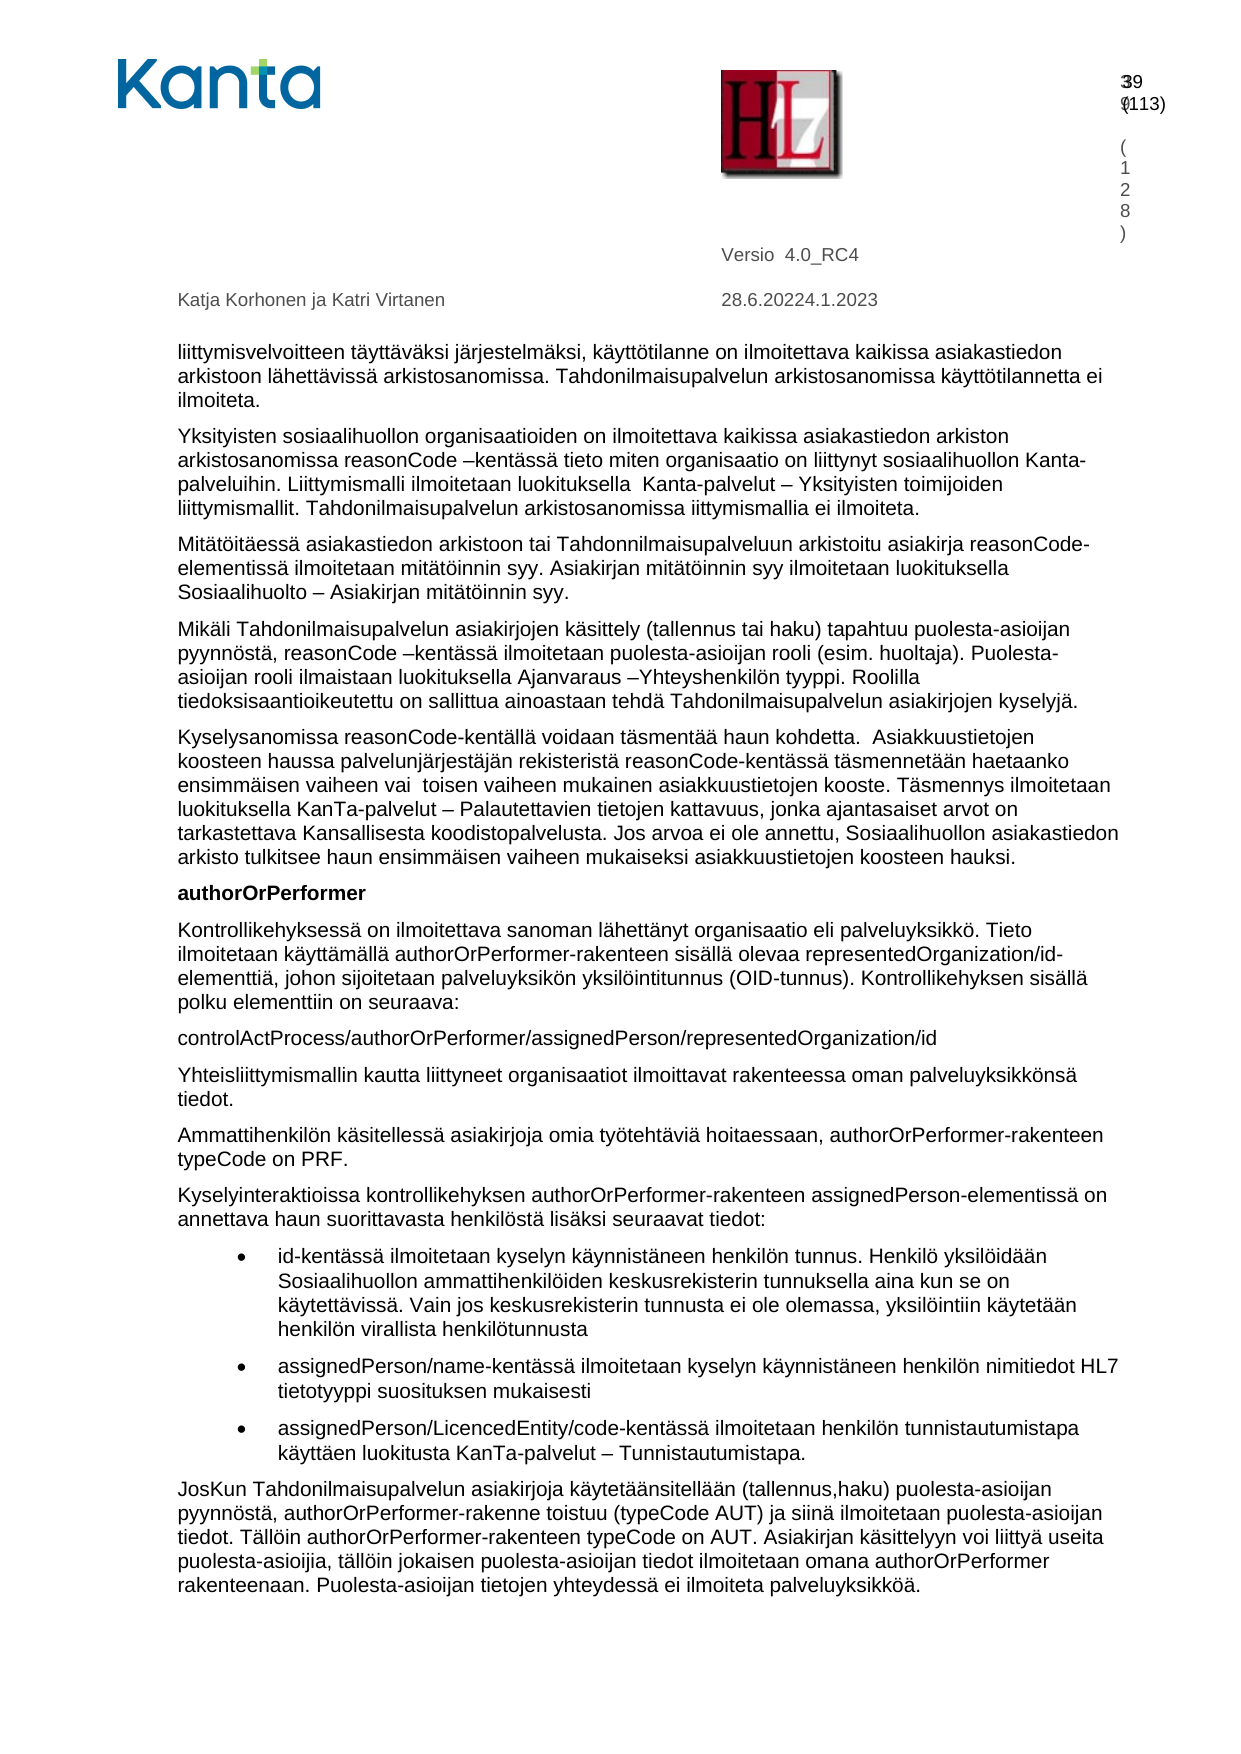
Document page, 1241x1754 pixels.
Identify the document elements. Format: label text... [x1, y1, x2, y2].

list assignedPerson/name-kentässä ilmoitetaan kyselyn käynnistäneen henkilön nimitiedot HL7 tietotyyppi suosituksen mukaisesti [236, 1353, 1122, 1403]
text controlActProcess/authorOrPerformer/assignedPerson/representedOrganization/id [177, 1026, 1122, 1050]
text Kyselysanomissa reasonCode-kentällä voidaan täsmentää haun kohdetta. Asiakkuustietojen koosteen haussa palvelunjärjestäjän rekisteristä reasonCode-kentässä täsmennetään haetaanko ensimmäisen vaiheen vai toisen vaiheen mukainen asiakkuustietojen kooste. Täsmennys ilmoitetaan luokituksella KanTa-palvelut – Palautettavien tietojen kattavuus, jonka ajantasaiset arvot on tarkastettava Kansallisesta koodistopalvelusta. Jos arvoa ei ole annettu, Sosiaalihuollon asiakastiedon arkisto tulkitsee haun ensimmäisen vaiheen mukaiseksi asiakkuustietojen koosteen hauksi. [177, 725, 1122, 869]
list id-kentässä ilmoitetaan kyselyn käynnistäneen henkilön tunnus. Henkilö yksilöidään Sosiaalihuollon ammattihenkilöiden keskusrekisterin tunnuksella aina kun se on käytettävissä. Vain jos keskusrekisterin tunnusta ei ole olemassa, yksilöintiin käytetään henkilön virallista henkilötunnusta [236, 1244, 1122, 1341]
text Yksityisten sosiaalihuollon organisaatioiden on ilmoitettava kaikissa asiakastiedon arkiston arkistosanomissa reasonCode –kentässä tieto miten organisaatio on liittynyt sosiaalihuollon Kanta-palveluihin. Liittymismalli ilmoitetaan luokituksella Kanta-palvelut – Yksityisten toimijoiden liittymismallit. Tahdonilmaisupalvelun arkistosanomissa iittymismallia ei ilmoiteta. [177, 424, 1122, 520]
text Kyselyinteraktioissa kontrollikehyksen authorOrPerformer-rakenteen assignedPerson-elementissä on annettava haun suorittavasta henkilöstä lisäksi seuraavat tiedot: [177, 1183, 1122, 1231]
text Mitätöitäessä asiakastiedon arkistoon tai Tahdonnilmaisupalveluun arkistoitu asiakirja reasonCode-elementissä ilmoitetaan mitätöinnin syy. Asiakirjan mitätöinnin syy ilmoitetaan luokituksella Sosiaalihuolto – Asiakirjan mitätöinnin syy. [177, 532, 1122, 604]
text Tahdonilmaisupalvelun asiakirjoja kä (tallennus,haku) puolesta-asioijan pyynnöstä, authorOrPerformer-rakenne toistuu ja siinä ilmoitetaan puolesta-asioijan tiedot. Asiakirjan käsittelyyn voi liittyä useita puolesta-asioijia, tällöin jokaisen puolesta-asioijan tiedot ilmoitetaan omana authorOrPerformer rakenteenaan. Puolesta-asioijan tietojen yhteydessä ei ilmoiteta palveluyksikköä. [177, 1477, 1122, 1597]
text Kontrollikehyksessä on ilmoitettava sanoman lähettänyt organisaatio eli palveluyksikkö. Tieto ilmoitetaan käyttämällä authorOrPerformer-rakenteen sisällä olevaa representedOrganization/id-elementtiä, johon sijoitetaan palveluyksikön yksilöintitunnus (OID-tunnus). Kontrollikehyksen sisällä polku elementtiin on seuraava: [177, 918, 1122, 1013]
picture [118, 59, 321, 109]
text Yhteisliittymismallin kautta liittyneet organisaatiot ilmoittavat rakenteessa oman palveluyksikkönsä tiedot. [177, 1062, 1122, 1110]
list assignedPerson/LicencedEntity/code-kentässä ilmoitetaan henkilön tunnistautumistapa käyttäen luokitusta KanTa-palvelut – Tunnistautumistapa. [236, 1415, 1122, 1465]
text Mikäli Tahdonilmaisupalvelun asiakirjojen käsittely (tallennus tai haku) tapahtuu puolesta-asioijan pyynnöstä, reasonCode –kentässä ilmoitetaan puolesta-asioijan rooli (esim. huoltaja). Puolesta-asioijan rooli ilmaistaan luokituksella Ajanvaraus –Yhteyshenkilön tyyppi. Roolilla tiedoksisaantioikeutettu on sallittua ainoastaan tehdä Tahdonilmaisupalvelun asiakirjojen kyselyjä. [177, 617, 1122, 712]
picture [721, 70, 844, 179]
text authorOrPerformer [177, 881, 1122, 905]
